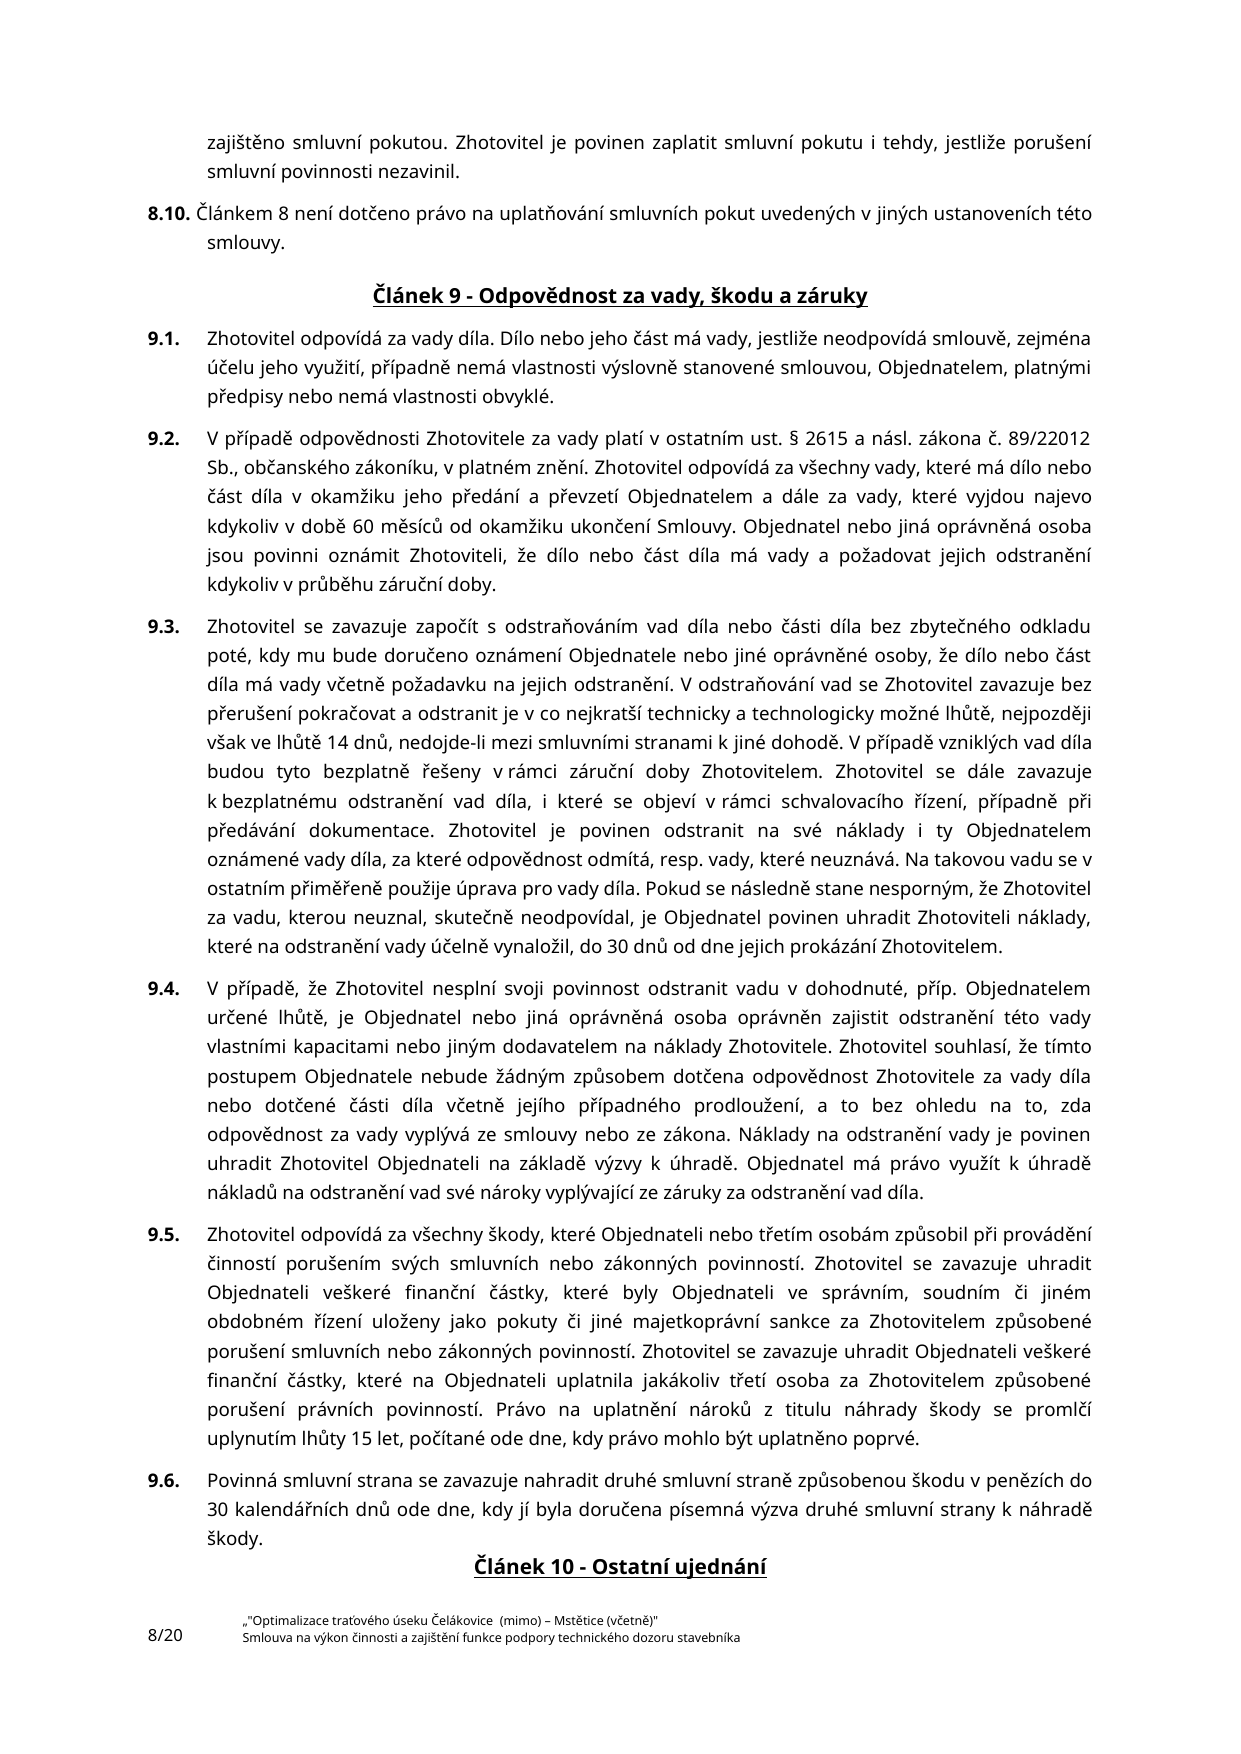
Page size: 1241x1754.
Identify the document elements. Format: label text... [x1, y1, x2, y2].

text 9.3. Zhotovitel se zavazuje započít s odstraňováním vad díla nebo části díla bez zbytečného odkladu poté, kdy mu bude doručeno oznámení Objednatele nebo jiné oprávněné osoby, že dílo nebo část díla má vady včetně požadavku na jejich odstranění. V odstraňování vad se Zhotovitel zavazuje bez přerušení pokračovat a odstranit je v co nejkratší technicky a technologicky možné lhůtě, nejpozději však ve lhůtě 14 dnů, nedojde-li mezi smluvními stranami k jiné dohodě. V případě vzniklých vad díla budou tyto bezplatně řešeny v rámci záruční doby Zhotovitelem. Zhotovitel se dále zavazuje k bezplatnému odstranění vad díla, i které se objeví v rámci schvalovacího řízení, případně při předávání dokumentace. Zhotovitel je povinen odstranit na své náklady i ty Objednatelem oznámené vady díla, za které odpovědnost odmítá, resp. vady, které neuznává. Na takovou vadu se v ostatním přiměřeně použije úprava pro vady díla. Pokud se následně stane nesporným, že Zhotovitel za vadu, kterou neuznal, skutečně neodpovídal, je Objednatel povinen uhradit Zhotoviteli náklady, které na odstranění vady účelně vynaložil, do 30 dnů od dne jejich prokázání Zhotovitelem. [148, 610, 1092, 960]
text 9.4. V případě, že Zhotovitel nesplní svoji povinnost odstranit vadu v dohodnuté, příp. Objednatelem určené lhůtě, je Objednatel nebo jiná oprávněná osoba oprávněn zajistit odstranění této vady vlastními kapacitami nebo jiným dodavatelem na náklady Zhotovitele. Zhotovitel souhlasí, že tímto postupem Objednatele nebude žádným způsobem dotčena odpovědnost Zhotovitele za vady díla nebo dotčené části díla včetně jejího případného prodloužení, a to bez ohledu na to, zda odpovědnost za vady vyplývá ze smlouvy nebo ze zákona. Náklady na odstranění vady je povinen uhradit Zhotovitel Objednateli na základě výzvy k úhradě. Objednatel má právo využít k úhradě nákladů na odstranění vad své nároky vyplývající ze záruky za odstranění vad díla. [148, 972, 1092, 1206]
text 9.6. Povinná smluvní strana se zavazuje nahradit druhé smluvní straně způsobenou škodu v penězích do 30 kalendářních dnů ode dne, kdy jí byla doručena písemná výzva druhé smluvní strany k náhradě škody. [148, 1464, 1092, 1551]
subtitle Článek 10 - Ostatní ujednání [148, 1551, 1092, 1581]
subtitle 9.2. V případě odpovědnosti Zhotovitele za vady platí v ostatním ust. § 2615 a násl. zákona č. 89/22012 Sb., občanského zákoníku, v platném znění. Zhotovitel odpovídá za všechny vady, které má dílo nebo část díla v okamžiku jeho předání a převzetí Objednatelem a dále za vady, které vyjdou najevo kdykoliv v době 60 měsíců od okamžiku ukončení Smlouvy. Objednatel nebo jiná oprávněná osoba jsou povinni oznámit Zhotoviteli, že dílo nebo část díla má vady a požadovat jejich odstranění kdykoliv v průběhu záruční doby. [148, 422, 1092, 597]
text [148, 126, 1092, 185]
text 8.10. Článkem 8 není dotčeno právo na uplatňování smluvních pokut uvedených v jiných ustanoveních této smlouvy. [148, 197, 1092, 256]
subtitle Článek 9 - Odpovědnost za vady, škodu a záruky [148, 281, 1092, 310]
subtitle 9.1. Zhotovitel odpovídá za vady díla. Dílo nebo jeho část má vady, jestliže neodpovídá smlouvě, zejména účelu jeho využití, případně nemá vlastnosti výslovně stanovené smlouvou, Objednatelem, platnými předpisy nebo nemá vlastnosti obvyklé. [148, 322, 1092, 410]
text 9.5. Zhotovitel odpovídá za všechny škody, které Objednateli nebo třetím osobám způsobil při provádění činností porušením svých smluvních nebo zákonných povinností. Zhotovitel se zavazuje uhradit Objednateli veškeré finanční částky, které byly Objednateli ve správním, soudním či jiném obdobném řízení uloženy jako pokuty či jiné majetkoprávní sankce za Zhotovitelem způsobené porušení smluvních nebo zákonných povinností. Zhotovitel se zavazuje uhradit Objednateli veškeré finanční částky, které na Objednateli uplatnila jakákoliv třetí osoba za Zhotovitelem způsobené porušení právních povinností. Právo na uplatnění nároků z titulu náhrady škody se promlčí uplynutím lhůty 15 let, počítané ode dne, kdy právo mohlo být uplatněno poprvé. [148, 1218, 1092, 1451]
